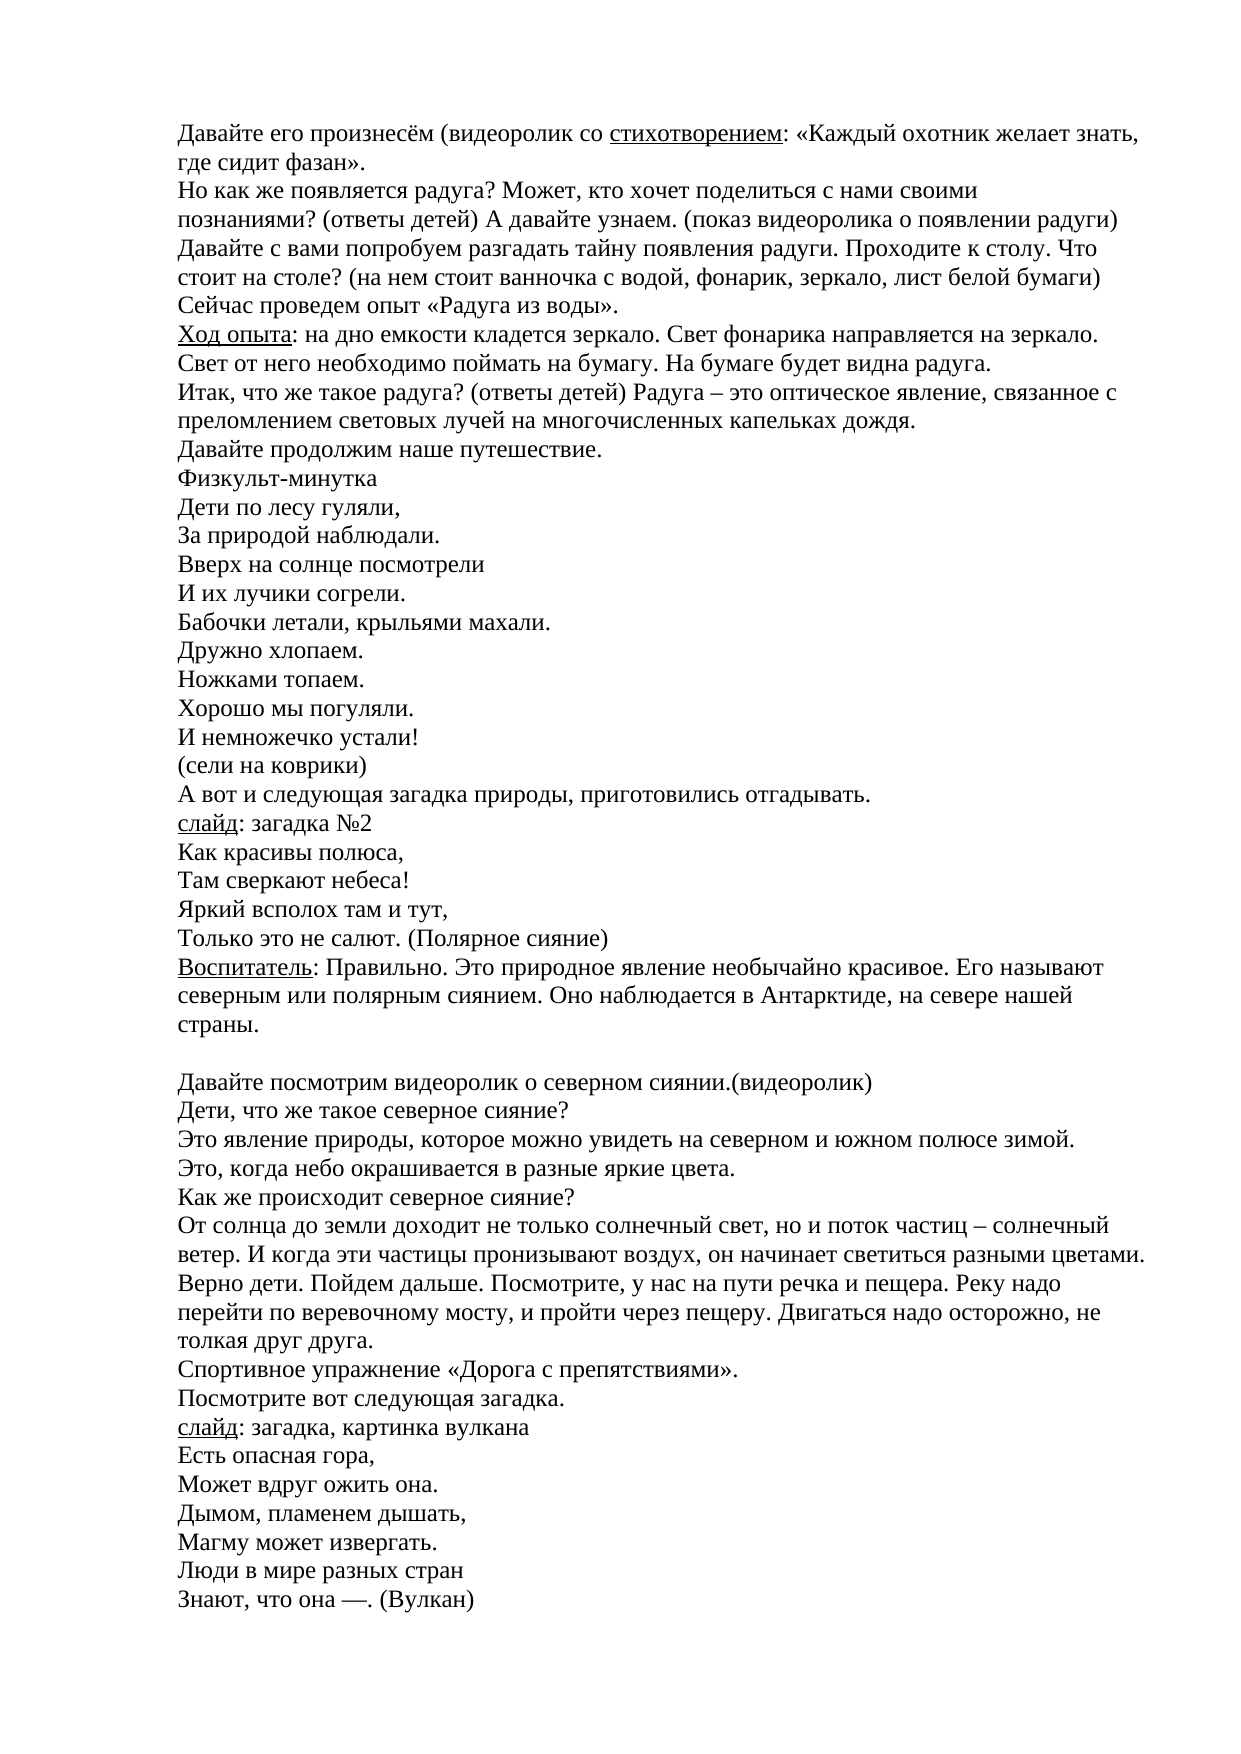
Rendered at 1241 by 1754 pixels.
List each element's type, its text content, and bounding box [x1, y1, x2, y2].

text И их лучики согрели. [177, 578, 1152, 607]
text слайд: загадка, картинка вулкана [177, 1412, 1152, 1441]
text слайд: загадка №2 [177, 808, 1152, 837]
text Там сверкают небеса! [177, 866, 1152, 894]
text Спортивное упражнение «Дорога с препятствиями». [177, 1354, 1152, 1383]
text Только это не салют. (Полярное сияние) [177, 923, 1152, 952]
text Ход опыта: на дно емкости кладется зеркало. Свет фонарика направляется на зеркало. Свет от него необходимо поймать на бумагу. На бумаге будет видна радуга. [177, 319, 1152, 377]
text Сейчас проведем опыт «Радуга из воды». [177, 291, 1152, 319]
text Дружно хлопаем. [177, 636, 1152, 664]
text Дети по лесу гуляли, [177, 492, 1152, 521]
text Давайте продолжим наше путешествие. [177, 434, 1152, 463]
text Это, когда небо окрашивается в разные яркие цвета. [177, 1153, 1152, 1182]
text Вверх на солнце посмотрели [177, 549, 1152, 578]
text Воспитатель: Правильно. Это природное явление необычайно красивое. Его называют северным или полярным сиянием. Оно наблюдается в Антарктиде, на севере нашей страны. [177, 952, 1152, 1038]
text Давайте с вами попробуем разгадать тайну появления радуги. Проходите к столу. Что стоит на столе? (на нем стоит ванночка с водой, фонарик, зеркало, лист белой бумаги) [177, 233, 1152, 291]
text Яркий всполох там и тут, [177, 894, 1152, 923]
text А вот и следующая загадка природы, приготовились отгадывать. [177, 779, 1152, 808]
text Бабочки летали, крыльями махали. [177, 607, 1152, 636]
text За природой наблюдали. [177, 521, 1152, 549]
text Дети, что же такое северное сияние? [177, 1096, 1152, 1124]
text Посмотрите вот следующая загадка. [177, 1383, 1152, 1412]
text Ножками топаем. [177, 664, 1152, 693]
text Магму может извергать. [177, 1527, 1152, 1556]
text Есть опасная гора, [177, 1441, 1152, 1469]
text Как красивы полюса, [177, 837, 1152, 866]
text Итак, что же такое радуга? (ответы детей) Радуга – это оптическое явление, связанное с преломлением световых лучей на многочисленных капельках дождя. [177, 377, 1152, 434]
text Давайте его произнесём (видеоролик со стихотворением: «Каждый охотник желает знать, где сидит фазан». [177, 118, 1152, 176]
text Физкульт-минутка [177, 463, 1152, 492]
text От солнца до земли доходит не только солнечный свет, но и поток частиц – солнечный ветер. И когда эти частицы пронизывают воздух, он начинает светиться разными цветами. [177, 1211, 1152, 1268]
text Знают, что она —. (Вулкан) [177, 1584, 1152, 1613]
text Люди в мире разных стран [177, 1556, 1152, 1584]
text Дымом, пламенем дышать, [177, 1498, 1152, 1527]
text Но как же появляется радуга? Может, кто хочет поделиться с нами своими познаниями? (ответы детей) А давайте узнаем. (показ видеоролика о появлении радуги) [177, 176, 1152, 233]
text Это явление природы, которое можно увидеть на северном и южном полюсе зимой. [177, 1124, 1152, 1153]
text Верно дети. Пойдем дальше. Посмотрите, у нас на пути речка и пещера. Реку надо перейти по веревочному мосту, и пройти через пещеру. Двигаться надо осторожно, не толкая друг друга. [177, 1268, 1152, 1354]
text Давайте посмотрим видеоролик о северном сиянии.(видеоролик) [177, 1067, 1152, 1096]
text Хорошо мы погуляли. [177, 693, 1152, 722]
text Как же происходит северное сияние? [177, 1182, 1152, 1211]
text И немножечко устали! [177, 722, 1152, 751]
text (сели на коврики) [177, 751, 1152, 779]
text Может вдруг ожить она. [177, 1469, 1152, 1498]
